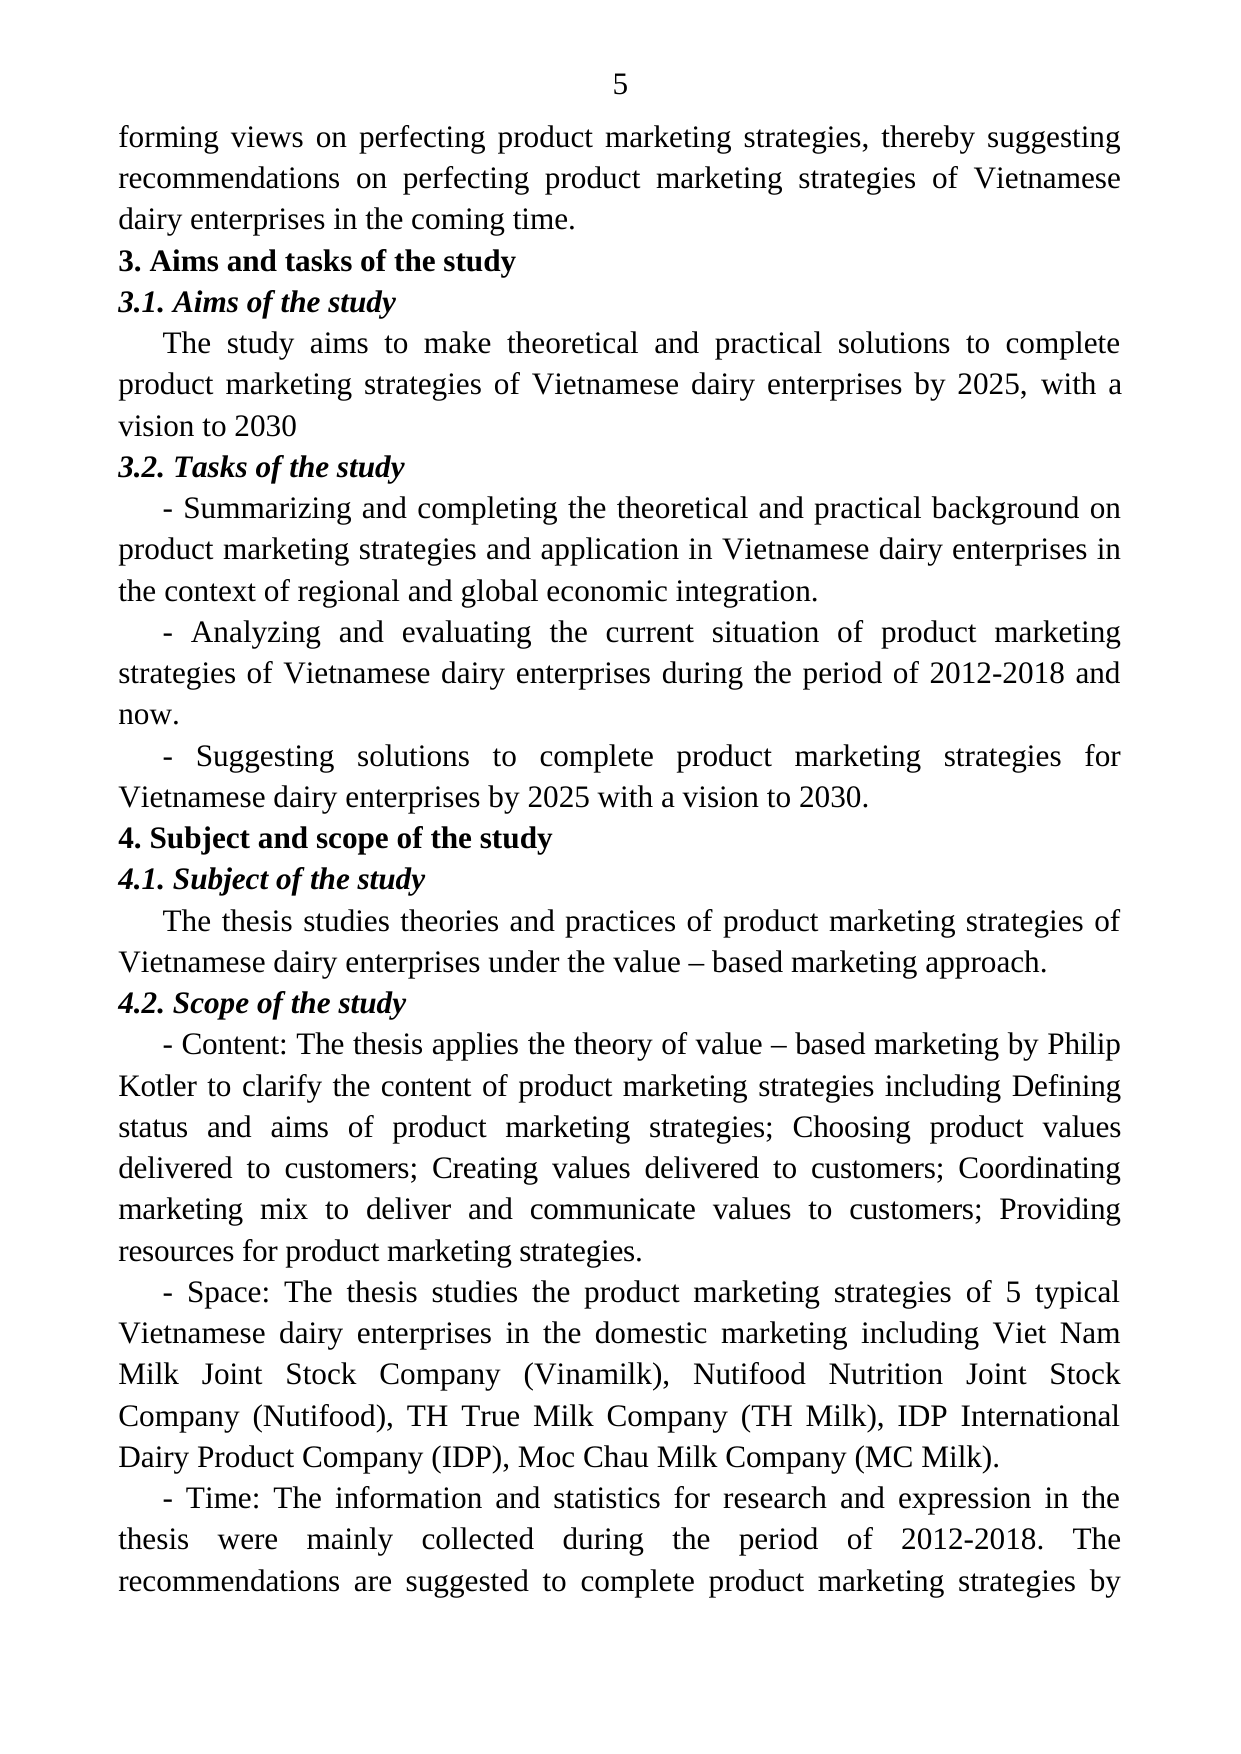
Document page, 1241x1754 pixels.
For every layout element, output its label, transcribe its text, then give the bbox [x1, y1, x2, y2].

text 4.2. Scope of the study [118, 984, 1122, 1020]
text 3.2. Tasks of the study [118, 448, 1122, 484]
text - Summarizing and completing the theoretical and practical background on product marketing strategies and application in Vietnamese dairy enterprises in the context of regional and global economic integration. [118, 489, 1122, 608]
text The thesis studies theories and practices of product marketing strategies of Vietnamese dairy enterprises under the value – based marketing approach. [118, 902, 1122, 979]
subtitle 3.1. Aims of the study [118, 283, 1122, 319]
text The study aims to make theoretical and practical solutions to complete product marketing strategies of Vietnamese dairy enterprises by 2025, with a vision to 2030 [118, 324, 1122, 443]
text - Space: The thesis studies the product marketing strategies of 5 typical Vietnamese dairy enterprises in the domestic marketing including Viet Nam Milk Joint Stock Company (Vinamilk), Nutifood Nutrition Joint Stock Company (Nutifood), TH True Milk Company (TH Milk), IDP International Dairy Product Company (IDP), Moc Chau Milk Company (MC Milk). [118, 1273, 1122, 1474]
subtitle 4. Subject and scope of the study [118, 819, 1122, 855]
text - Content: The thesis applies the theory of value – based marketing by Philip Kotler to clarify the content of product marketing strategies including Defining status and aims of product marketing strategies; Choosing product values delivered to customers; Creating values delivered to customers; Coordinating marketing mix to deliver and communicate values to customers; Providing resources for product marketing strategies. [118, 1026, 1122, 1268]
text 4.1. Subject of the study [118, 861, 1122, 897]
text - Suggesting solutions to complete product marketing strategies for Vietnamese dairy enterprises by 2025 with a vision to 2030. [118, 737, 1122, 814]
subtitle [118, 118, 1122, 237]
subtitle 3. Aims and tasks of the study [118, 242, 1122, 278]
text - Analyzing and evaluating the current situation of product marketing strategies of Vietnamese dairy enterprises during the period of 2012-2018 and now. [118, 613, 1122, 732]
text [118, 1479, 1122, 1598]
